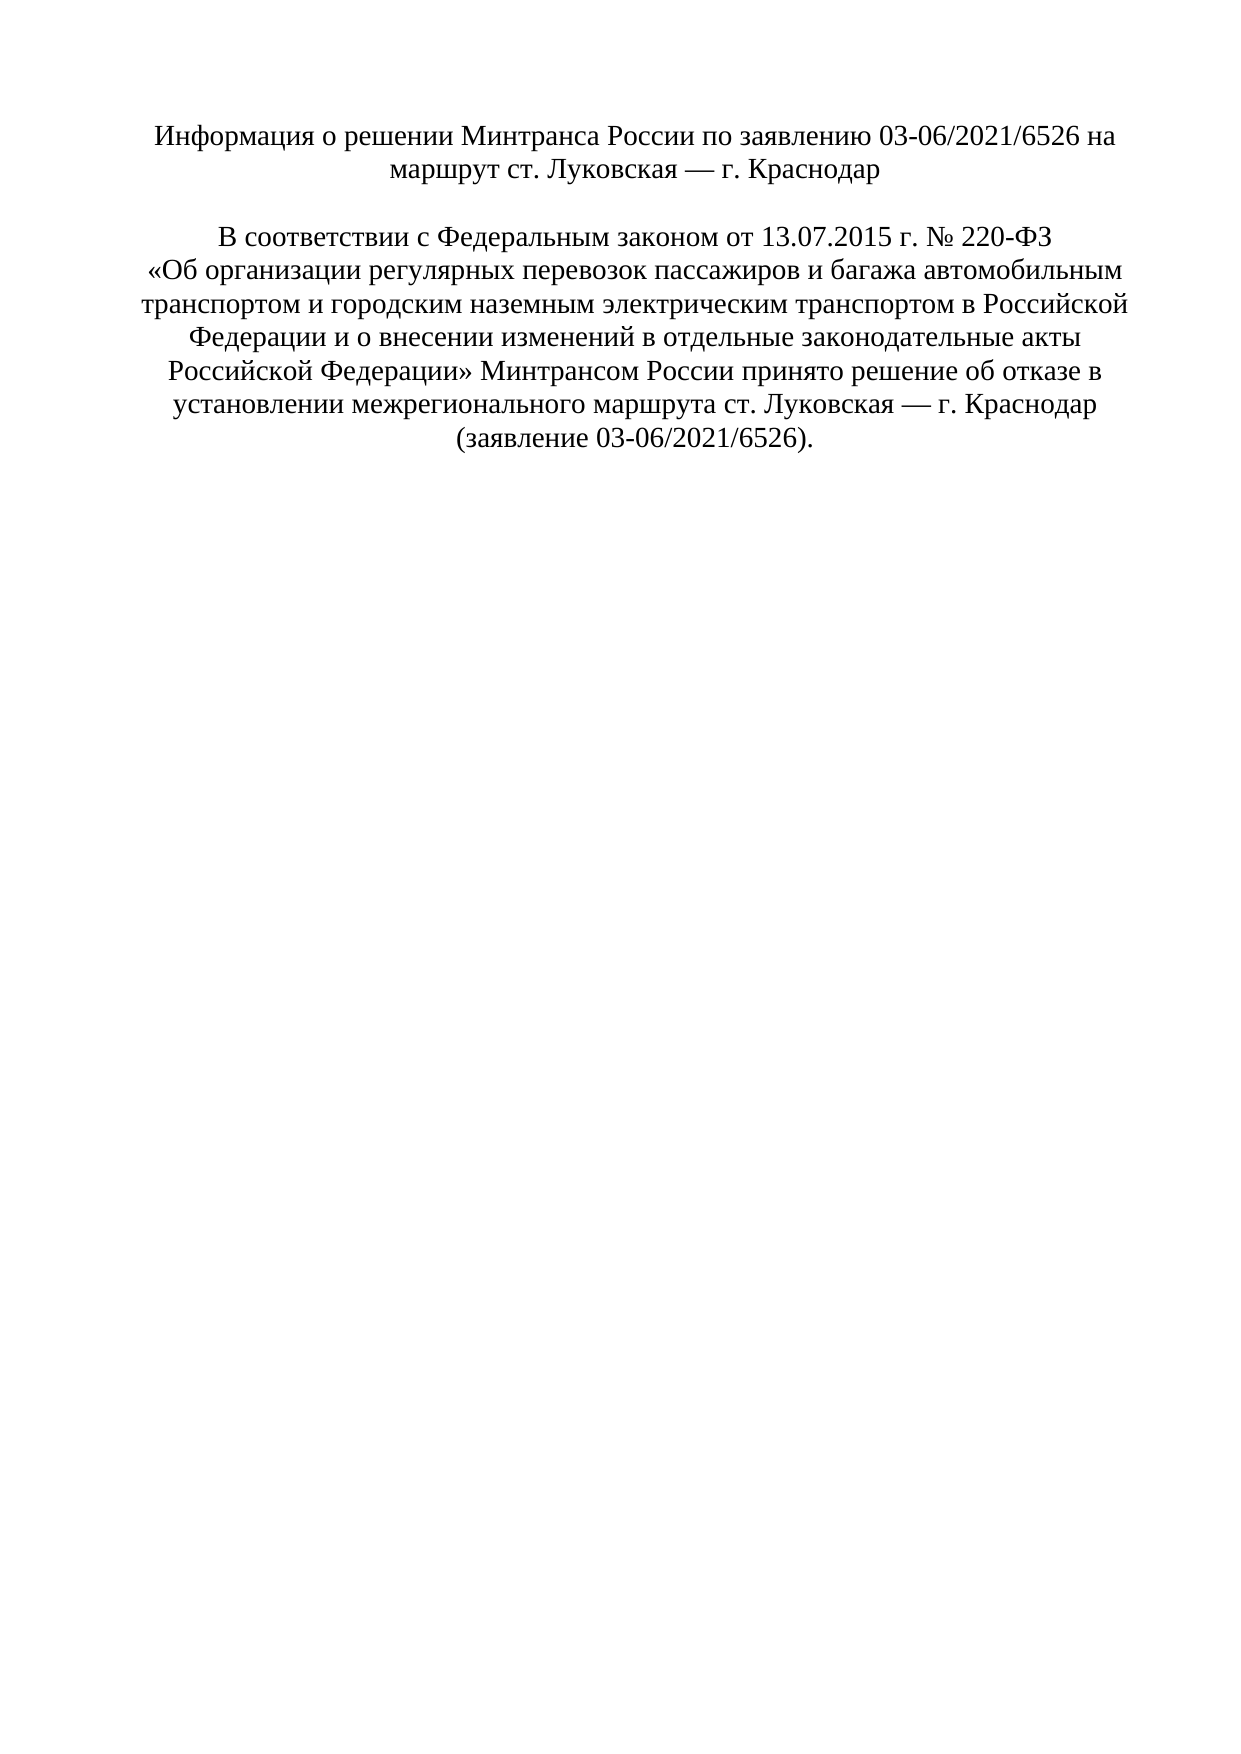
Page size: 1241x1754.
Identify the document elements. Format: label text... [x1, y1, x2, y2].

text Информация о решении Минтранса России по заявлению 03-06/2021/6526 на маршрут ст. Луковская — г. Краснодар [118, 118, 1152, 185]
text В соответствии с Федеральным законом от 13.07.2015 г. № 220-ФЗ «Об организации регулярных перевозок пассажиров и багажа автомобильным транспортом и городским наземным электрическим транспортом в Российской Федерации и о внесении изменений в отдельные законодательные акты Российской Федерации» Минтрансом России принято решение об отказе в установлении межрегионального маршрута ст. Луковская — г. Краснодар (заявление 03-06/2021/6526). [118, 219, 1152, 453]
